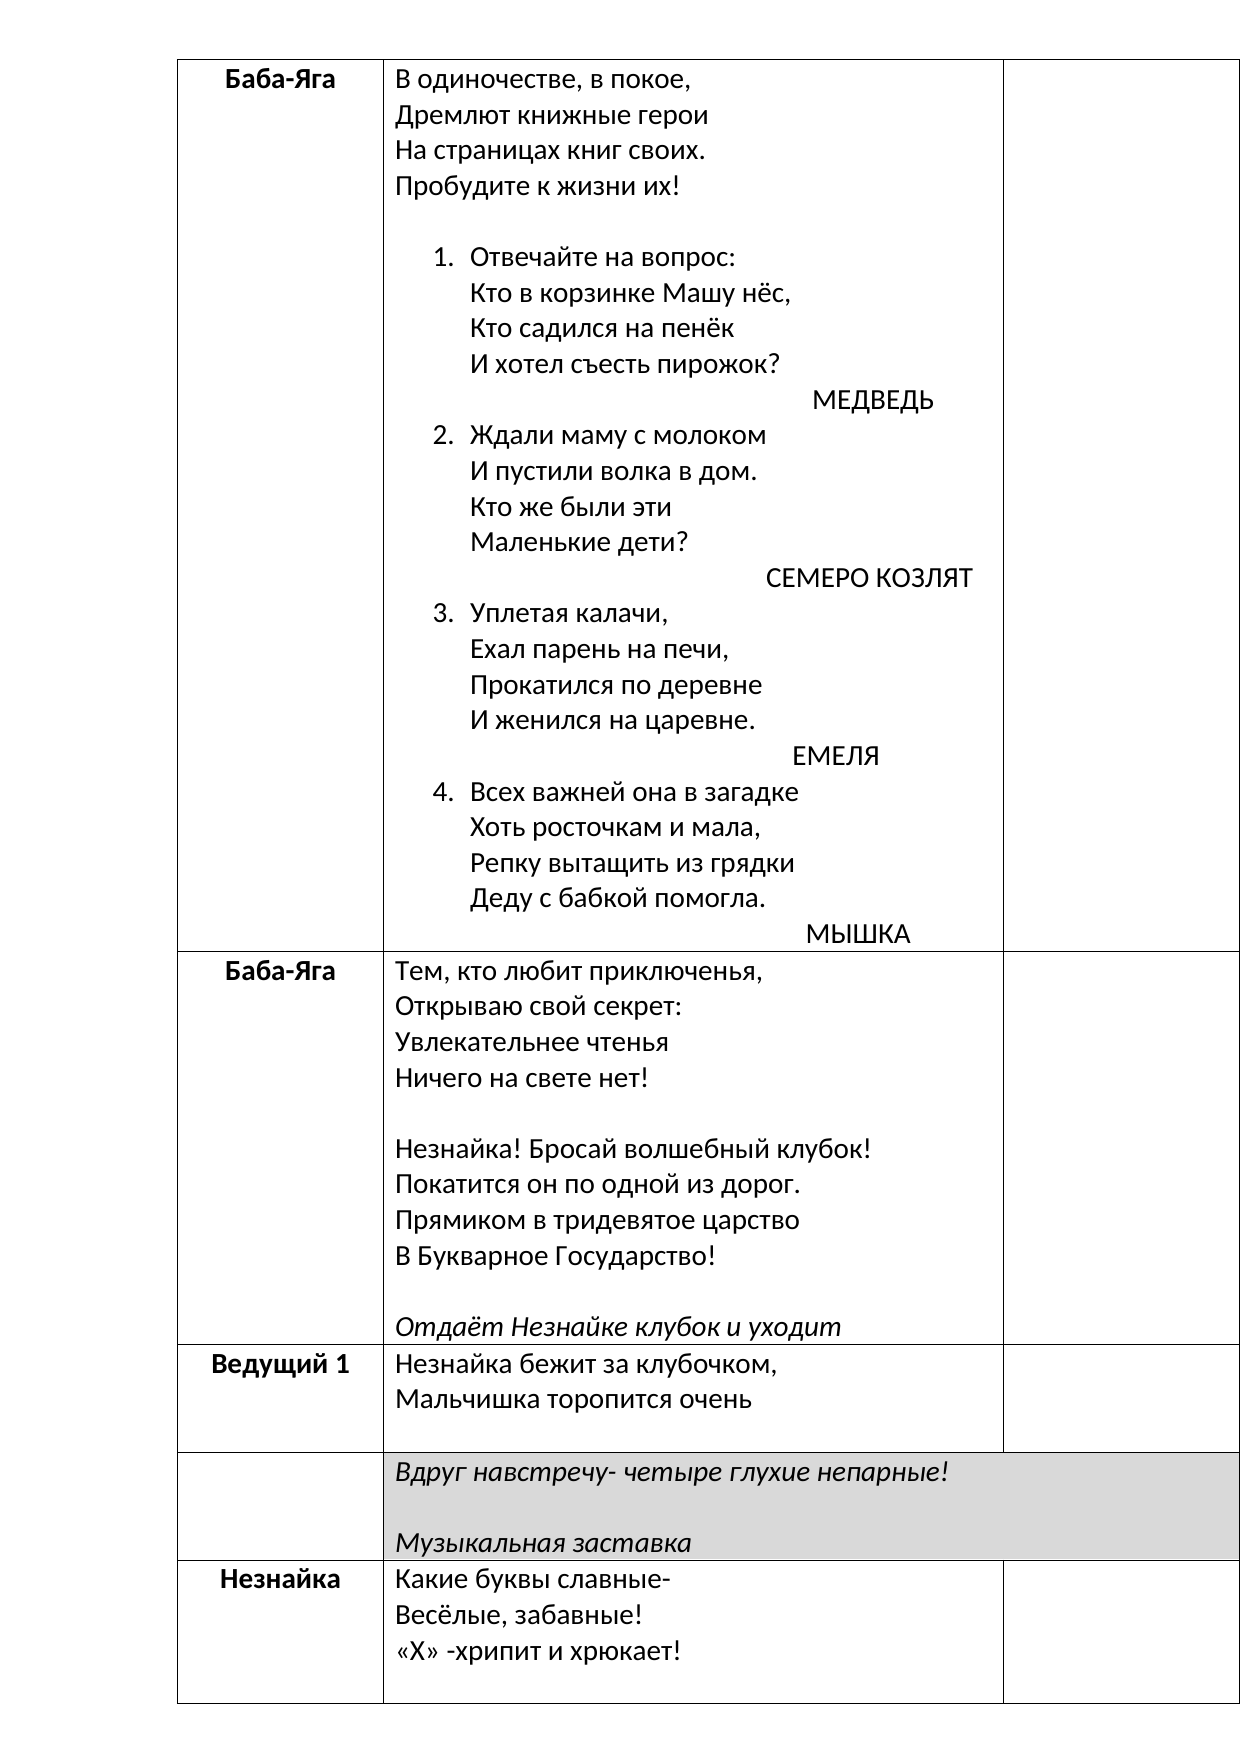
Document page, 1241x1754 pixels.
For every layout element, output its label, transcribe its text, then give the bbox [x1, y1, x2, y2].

table_cell [1004, 1561, 1239, 1703]
table_cell В одиночестве, в покое, Дремлют книжные герои На страницах книг своих. Пробудите к жизни их! Отвечайте на вопрос: Кто в корзинке Машу нёс, Кто садился на пенёк И хотел съесть пирожок? МЕДВЕДЬ Ждали маму с молоком И пустили волка в дом. Кто же были эти Маленькие дети? СЕМЕРО КОЗЛЯТ Уплетая калачи, Ехал парень на печи, Прокатился по деревне И женился на царевне. ЕМЕЛЯ Всех важней она в загадке Хоть росточкам и мала, Репку вытащить из грядки Деду с бабкой помогла. МЫШКА [384, 60, 1003, 951]
table_cell Какие буквы славные- Весёлые, забавные! «Х» -хрипит и хрюкает! [384, 1561, 1003, 1703]
table_cell Тем, кто любит приключенья, Открываю свой секрет: Увлекательнее чтенья Ничего на свете нет! Незнайка! Бросай волшебный клубок! Покатится он по одной из дорог. Прямиком в тридевятое царство В Букварное Государство! Отдаёт Незнайке клубок и уходит [384, 952, 1003, 1344]
table_cell [1004, 60, 1239, 951]
table_cell [1004, 952, 1239, 1344]
table_cell Баба-Яга [178, 952, 383, 1344]
table_cell Баба-Яга [178, 60, 383, 951]
table_cell Незнайка [178, 1561, 383, 1703]
table_cell [178, 1453, 383, 1559]
table_cell Незнайка бежит за клубочком, Мальчишка торопится очень [384, 1345, 1003, 1452]
table_cell Ведущий 1 [178, 1345, 383, 1452]
table_cell Вдруг навстречу- четыре глухие непарные! Музыкальная заставка [384, 1453, 1239, 1559]
table_cell [1004, 1345, 1239, 1452]
